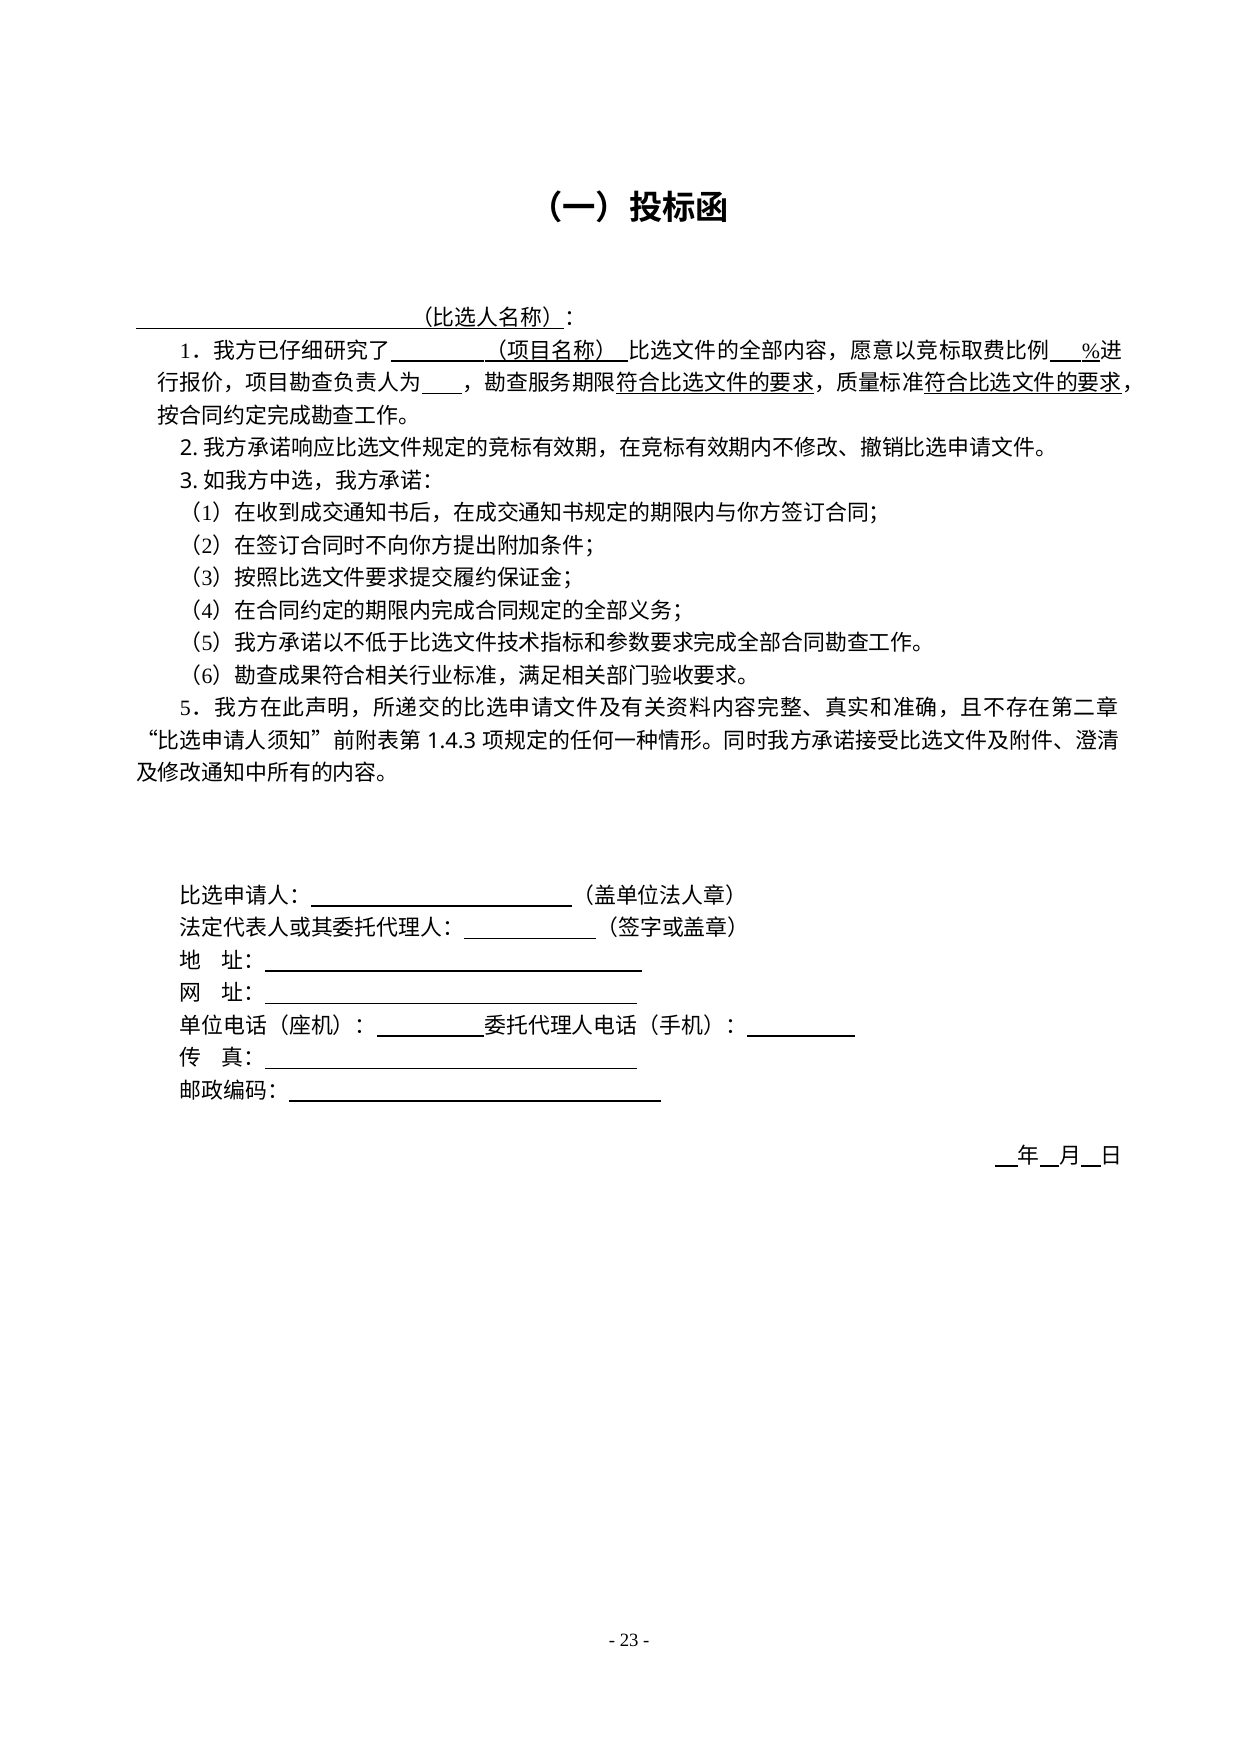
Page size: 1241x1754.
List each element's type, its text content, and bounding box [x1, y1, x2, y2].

text 3. 如我方中选，我方承诺： [136, 462, 1122, 495]
text （3）按照比选文件要求提交履约保证金； [136, 560, 1122, 592]
text 邮政编码： [136, 1072, 1122, 1105]
text 年 月 日 [136, 1137, 1122, 1170]
text 5．我方在此声明，所递交的比选申请文件及有关资料内容完整、真实和准确，且不存在第二章“比选申请人须知”前附表第 1.4.3 项规定的任何一种情形。同时我方承诺接受比选文件及附件、澄清及修改通知中所有的内容。 [136, 690, 1122, 787]
subtitle （一）投标函 [136, 173, 1122, 238]
text 传 真： [136, 1040, 1122, 1072]
text （4）在合同约定的期限内完成合同规定的全部义务； [136, 592, 1122, 625]
text 网 址： [136, 975, 1122, 1007]
text 1．我方已仔细研究了 （项目名称） 比选文件的全部内容，愿意以竞标取费比例 %进行报价，项目勘查负责人为 ，勘查服务期限符合比选文件的要求，质量标准符合比选文件的要求，按合同约定完成勘查工作。 [158, 332, 1122, 430]
text 2. 我方承诺响应比选文件规定的竞标有效期，在竞标有效期内不修改、撤销比选申请文件。 [136, 430, 1122, 462]
text （比选人名称）： [136, 300, 1122, 332]
text 单位电话（座机）： 委托代理人电话（手机）： [136, 1007, 1122, 1040]
text 法定代表人或其委托代理人： （签字或盖章） [136, 910, 1122, 942]
text （2）在签订合同时不向你方提出附加条件； [136, 527, 1122, 560]
text （6）勘查成果符合相关行业标准，满足相关部门验收要求。 [136, 657, 1122, 690]
text 比选申请人： （盖单位法人章） [136, 877, 1122, 910]
text （1）在收到成交通知书后，在成交通知书规定的期限内与你方签订合同； [136, 495, 1122, 527]
text 地 址： [136, 942, 1122, 975]
text （5）我方承诺以不低于比选文件技术指标和参数要求完成全部合同勘查工作。 [136, 625, 1122, 657]
